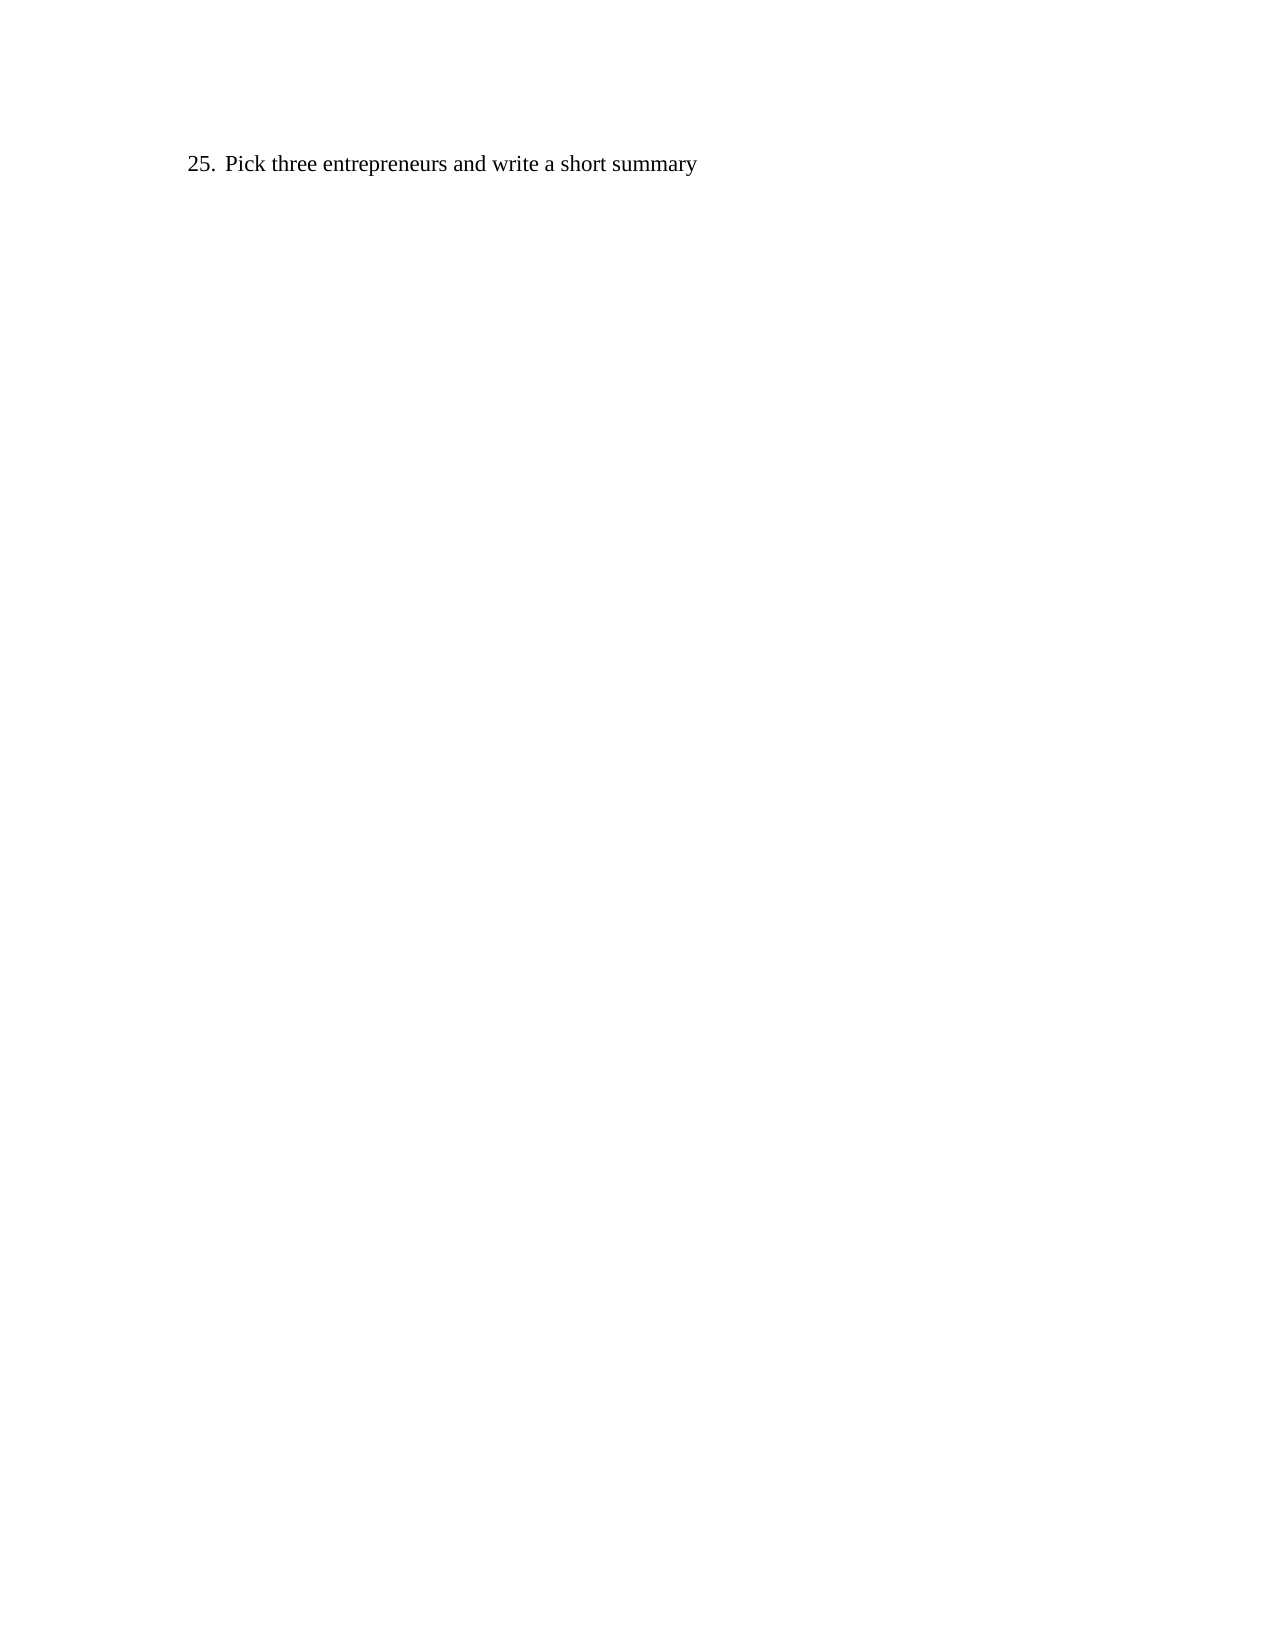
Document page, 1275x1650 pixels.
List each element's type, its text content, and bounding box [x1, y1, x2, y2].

list Pick three entrepreneurs and write a short summary [187, 150, 1125, 176]
